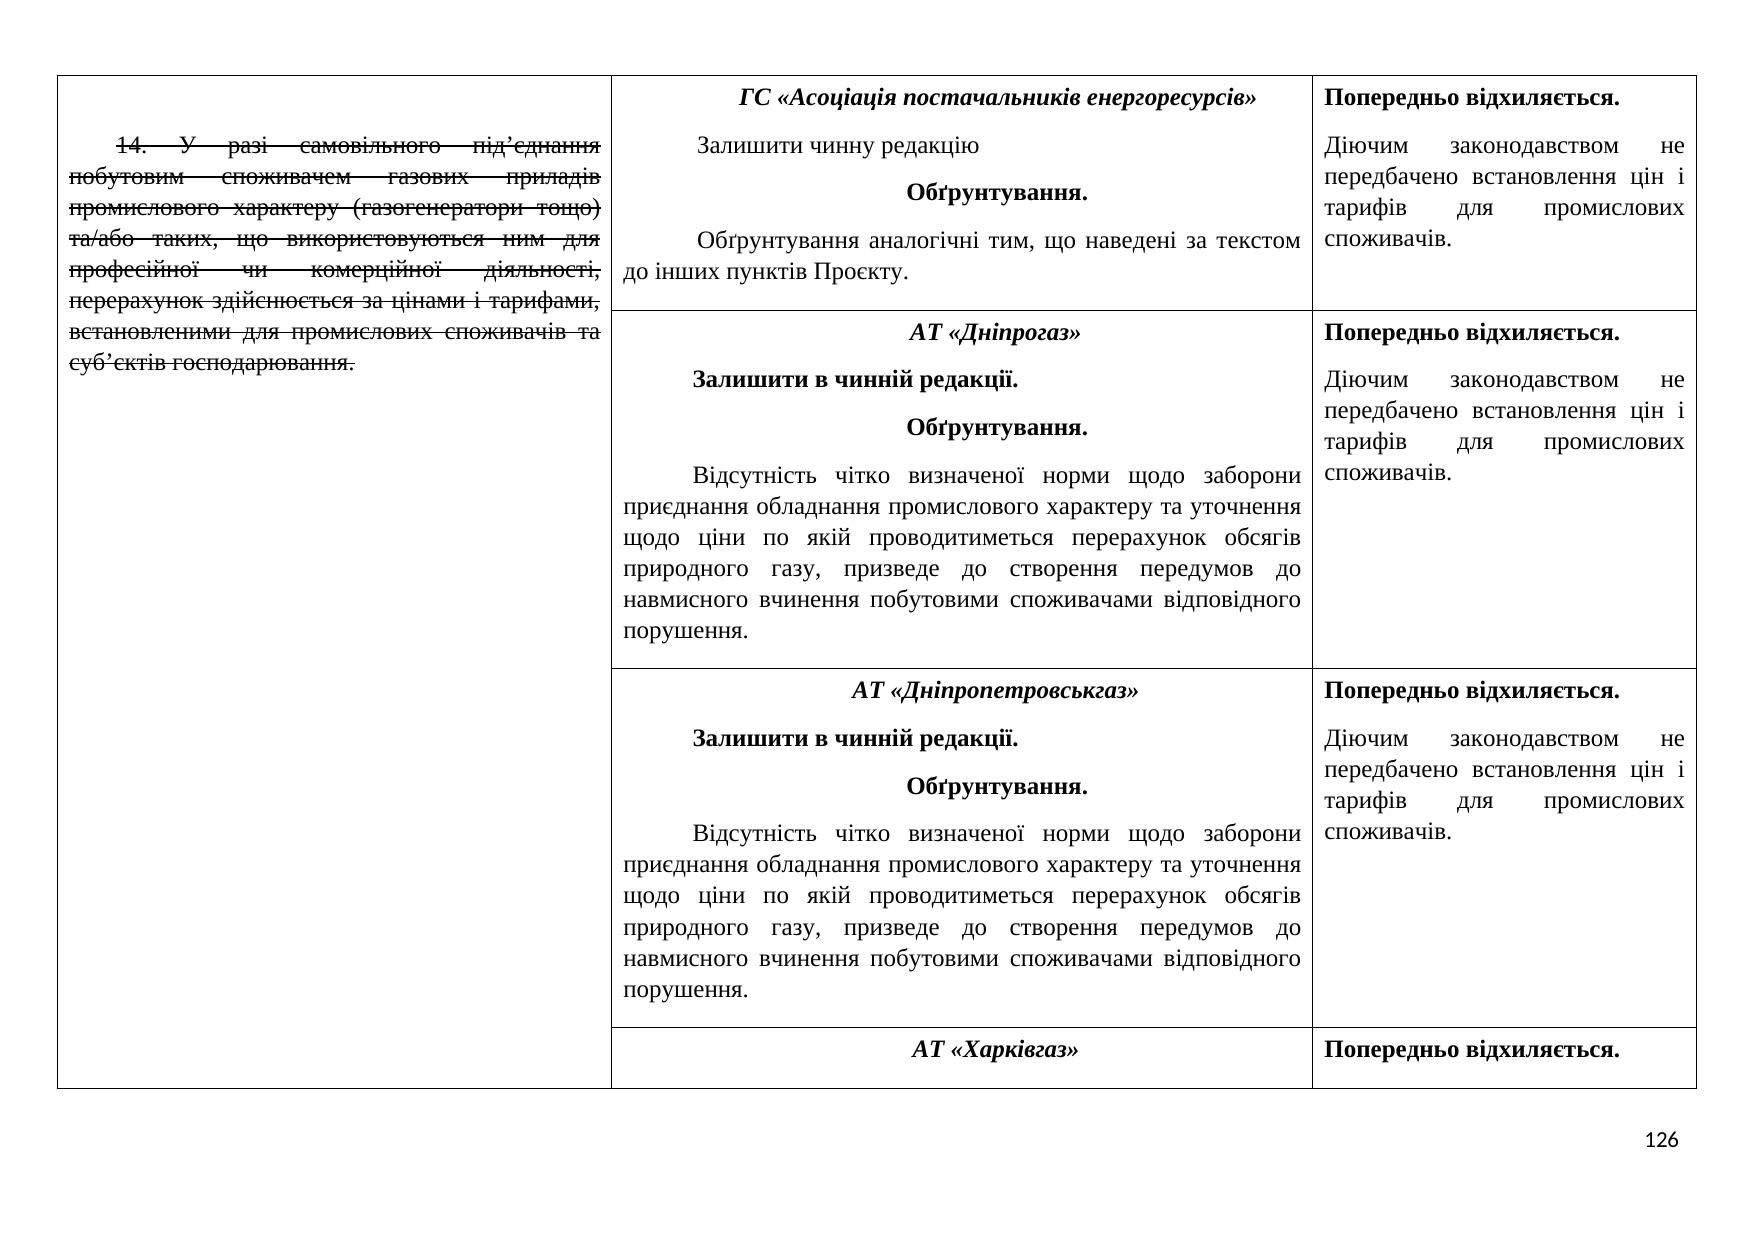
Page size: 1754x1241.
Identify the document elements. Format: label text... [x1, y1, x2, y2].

table_cell 14. У разі самовільного під’єднання побутовим споживачем газових приладів промислового характеру (газогенератори тощо) та/або таких, що використовуються ним для професійної чи комерційної діяльності, перерахунок здійснюється за цінами і тарифами, встановленими для промислових споживачів та суб’єктів господарювання. [58, 76, 611, 1087]
table_cell Попередньо відхиляється. Діючим законодавством не передбачено встановлення цін і тарифів для промислових споживачів. [1313, 76, 1696, 309]
table_cell АТ «Дніпрогаз» Залишити в чинній редакції. Обґрунтування. Відсутність чітко визначеної норми щодо заборони приєднання обладнання промислового характеру та уточнення щодо ціни по якій проводитиметься перерахунок обсягів природного газу, призведе до створення передумов до навмисного вчинення побутовими споживачами відповідного порушення. [612, 311, 1312, 668]
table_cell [1313, 1028, 1696, 1087]
table_cell Попередньо відхиляється. Діючим законодавством не передбачено встановлення цін і тарифів для промислових споживачів. [1313, 669, 1696, 1027]
table_cell Попередньо відхиляється. Діючим законодавством не передбачено встановлення цін і тарифів для промислових споживачів. [1313, 311, 1696, 668]
table_cell ГС «Асоціація постачальників енергоресурсів» Залишити чинну редакцію Обґрунтування. Обґрунтування аналогічні тим, що наведені за текстом до інших пунктів Проєкту. [612, 76, 1312, 309]
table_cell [612, 1028, 1312, 1087]
table_cell АТ «Дніпропетровськгаз» Залишити в чинній редакції. Обґрунтування. Відсутність чітко визначеної норми щодо заборони приєднання обладнання промислового характеру та уточнення щодо ціни по якій проводитиметься перерахунок обсягів природного газу, призведе до створення передумов до навмисного вчинення побутовими споживачами відповідного порушення. [612, 669, 1312, 1027]
